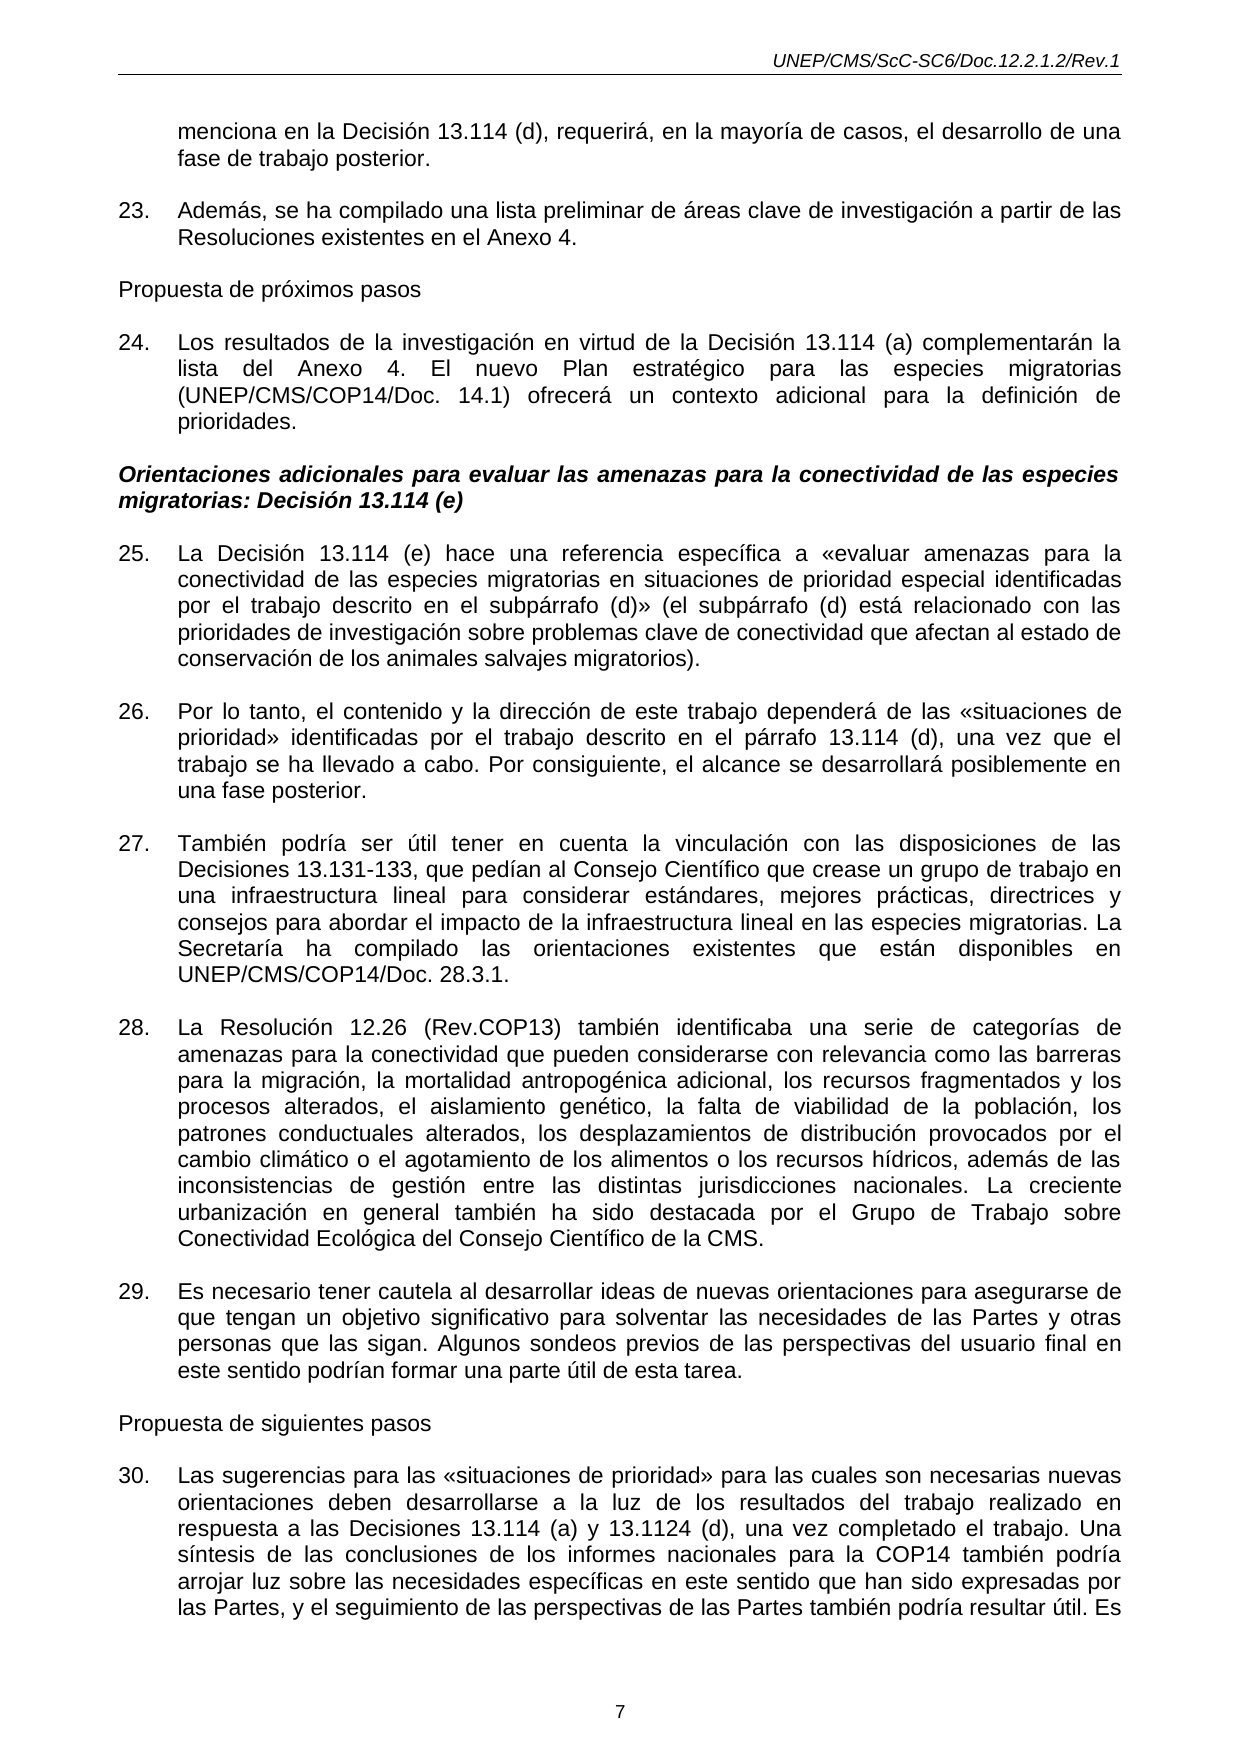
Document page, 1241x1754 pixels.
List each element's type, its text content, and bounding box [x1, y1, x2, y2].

text 26. Por lo tanto, el contenido y la dirección de este trabajo dependerá de las «situaciones de prioridad» identificadas por el trabajo descrito en el párrafo 13.114 (d), una vez que el trabajo se ha llevado a cabo. Por consiguiente, el alcance se desarrollará posiblemente en una fase posterior. [118, 698, 1122, 803]
text 28. La Resolución 12.26 (Rev.COP13) también identificaba una serie de categorías de amenazas para la conectividad que pueden considerarse con relevancia como las barreras para la migración, la mortalidad antropogénica adicional, los recursos fragmentados y los procesos alterados, el aislamiento genético, la falta de viabilidad de la población, los patrones conductuales alterados, los desplazamientos de distribución provocados por el cambio climático o el agotamiento de los alimentos o los recursos hídricos, además de las inconsistencias de gestión entre las distintas jurisdicciones nacionales. La creciente urbanización en general también ha sido destacada por el Grupo de Trabajo sobre Conectividad Ecológica del Consejo Científico de la CMS. [118, 1014, 1122, 1251]
text Orientaciones adicionales para evaluar las amenazas para la conectividad de las especies migratorias: Decisión 13.114 (e) [118, 461, 1122, 513]
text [118, 118, 1122, 171]
text 29. Es necesario tener cautela al desarrollar ideas de nuevas orientaciones para asegurarse de que tengan un objetivo significativo para solventar las necesidades de las Partes y otras personas que las sigan. Algunos sondeos previos de las perspectivas del usuario final en este sentido podrían formar una parte útil de esta tarea. [118, 1278, 1122, 1383]
text 23. Además, se ha compilado una lista preliminar de áreas clave de investigación a partir de las Resoluciones existentes en el Anexo 4. [118, 197, 1122, 250]
text 25. La Decisión 13.114 (e) hace una referencia específica a «evaluar amenazas para la conectividad de las especies migratorias en situaciones de prioridad especial identificadas por el trabajo descrito en el subpárrafo (d)» (el subpárrafo (d) está relacionado con las prioridades de investigación sobre problemas clave de conectividad que afectan al estado de conservación de los animales salvajes migratorios). [118, 540, 1122, 672]
text Propuesta de próximos pasos [118, 276, 1122, 303]
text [118, 1462, 1122, 1620]
text 24. Los resultados de la investigación en virtud de la Decisión 13.114 (a) complementarán la lista del Anexo 4. El nuevo Plan estratégico para las especies migratorias (UNEP/CMS/COP14/Doc. 14.1) ofrecerá un contexto adicional para la definición de prioridades. [118, 329, 1122, 434]
text 27. También podría ser útil tener en cuenta la vinculación con las disposiciones de las Decisiones 13.131-133, que pedían al Consejo Científico que crease un grupo de trabajo en una infraestructura lineal para considerar estándares, mejores prácticas, directrices y consejos para abordar el impacto de la infraestructura lineal en las especies migratorias. La Secretaría ha compilado las orientaciones existentes que están disponibles en UNEP/CMS/COP14/Doc. 28.3.1. [118, 830, 1122, 988]
text Propuesta de siguientes pasos [118, 1409, 1122, 1436]
